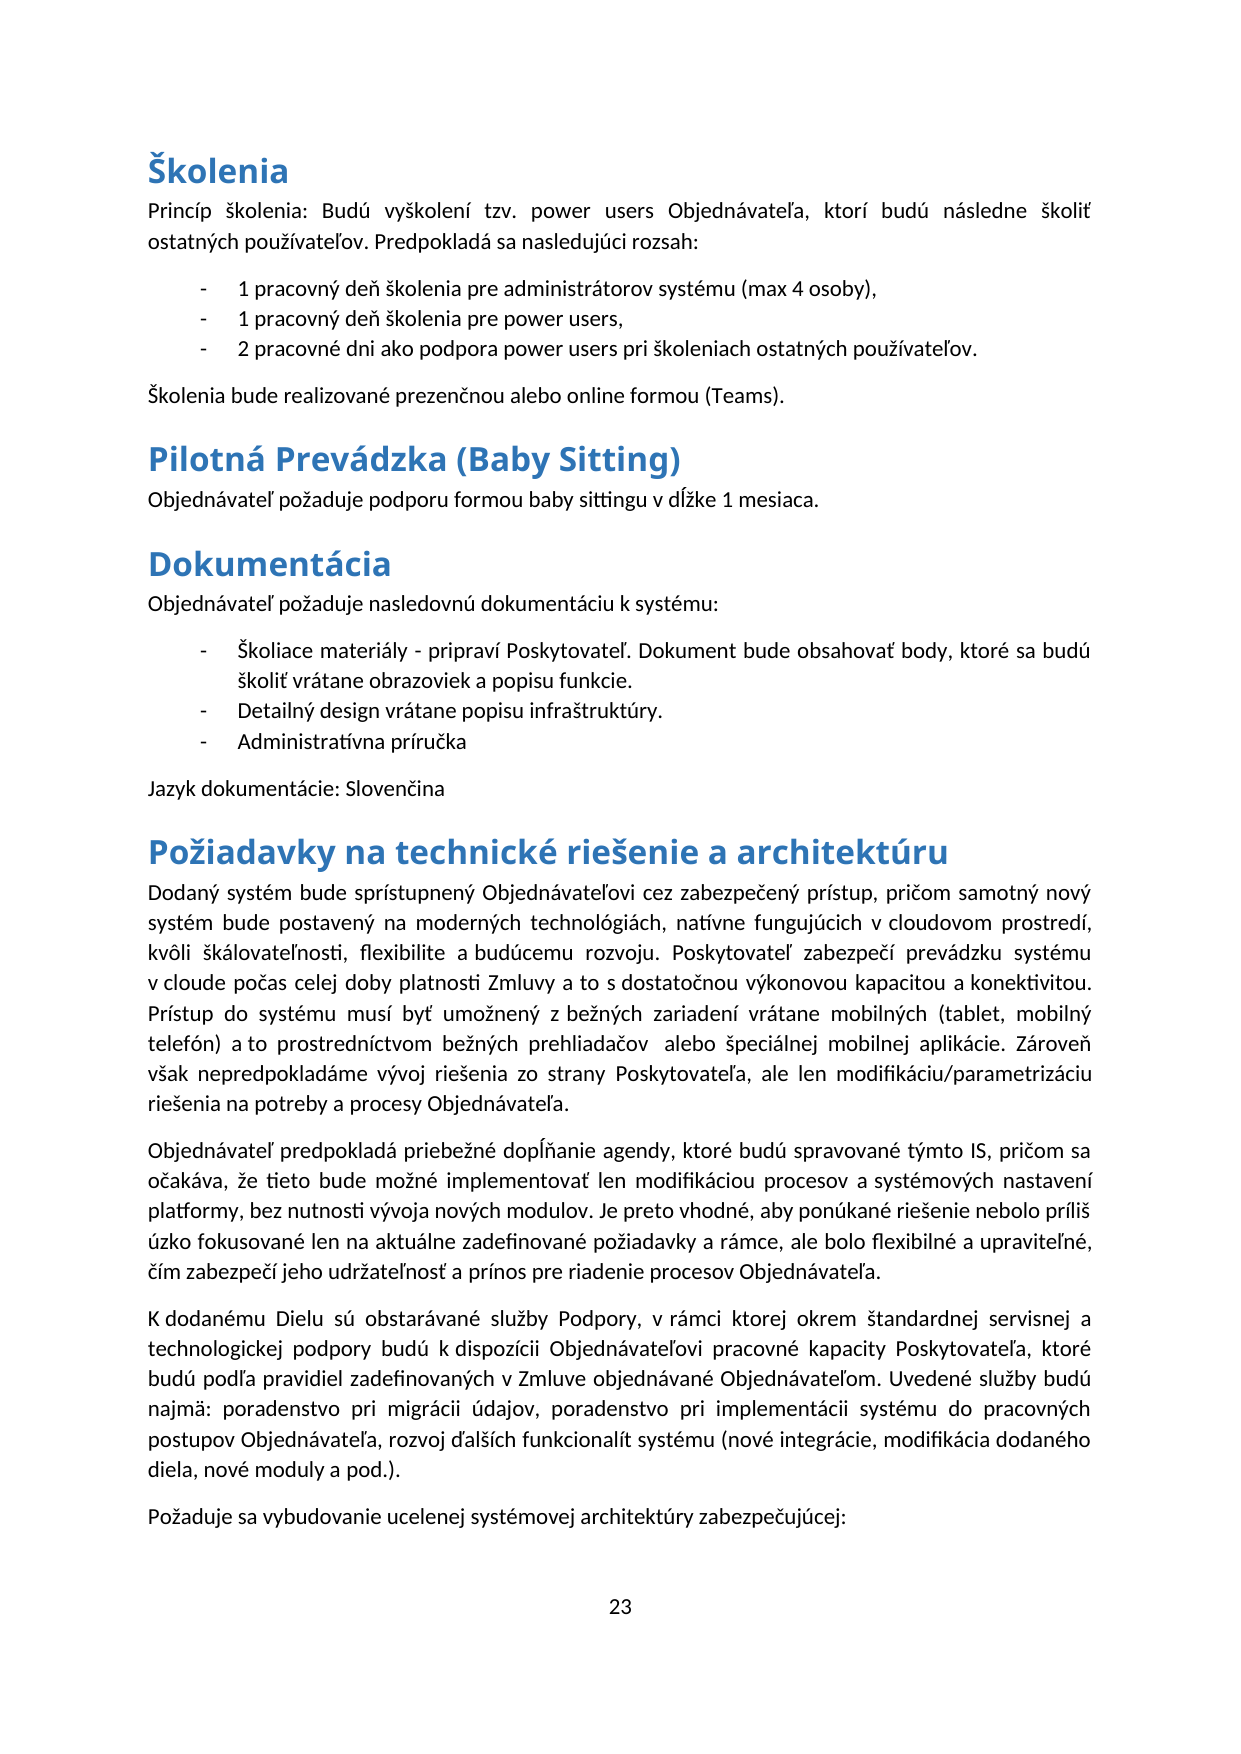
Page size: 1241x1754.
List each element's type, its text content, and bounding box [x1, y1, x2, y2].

subtitle Pilotná Prevádzka (Baby Sitting) [148, 436, 1092, 482]
list 1 pracovný deň školenia pre power users, [200, 304, 1092, 332]
text Objednávateľ požaduje podporu formou baby sittingu v dĺžke 1 mesiaca. [148, 485, 1092, 513]
text Dodaný systém bude sprístupnený Objednávateľovi cez zabezpečený prístup, pričom samotný nový systém bude postavený na moderných technológiách, natívne fungujúcich v cloudovom prostredí, kvôli škálovateľnosti, flexibilite a budúcemu rozvoju. Poskytovateľ zabezpečí prevádzku systému v cloude počas celej doby platnosti Zmluvy a to s dostatočnou výkonovou kapacitou a konektivitou. Prístup do systému musí byť umožnený z bežných zariadení vrátane mobilných (tablet, mobilný telefón) a to prostredníctvom bežných prehliadačov alebo špeciálnej mobilnej aplikácie. Zároveň však nepredpokladáme vývoj riešenia zo strany Poskytovateľa, ale len modifikáciu/parametrizáciu riešenia na potreby a procesy Objednávateľa. [148, 878, 1092, 1117]
text Objednávateľ požaduje nasledovnú dokumentáciu k systému: [148, 589, 1092, 617]
list 2 pracovné dni ako podpora power users pri školeniach ostatných používateľov. [200, 334, 1092, 362]
list 1 pracovný deň školenia pre administrátorov systému (max 4 osoby), [200, 274, 1092, 302]
text Požaduje sa vybudovanie ucelenej systémovej architektúry zabezpečujúcej: [148, 1502, 1092, 1530]
list Detailný design vrátane popisu infraštruktúry. [200, 697, 1092, 725]
subtitle Školenia [148, 148, 1092, 193]
text Objednávateľ predpokladá priebežné dopĺňanie agendy, ktoré budú spravované týmto IS, pričom sa očakáva, že tieto bude možné implementovať len modifikáciou procesov a systémových nastavení platformy, bez nutnosti vývoja nových modulov. Je preto vhodné, aby ponúkané riešenie nebolo príliš úzko fokusované len na aktuálne zadefinované požiadavky a rámce, ale bolo flexibilné a upraviteľné, čím zabezpečí jeho udržateľnosť a prínos pre riadenie procesov Objednávateľa. [148, 1136, 1092, 1285]
list Školiace materiály - pripraví Poskytovateľ. Dokument bude obsahovať body, ktoré sa budú školiť vrátane obrazoviek a popisu funkcie. [200, 636, 1092, 694]
text K dodanému Dielu sú obstarávané služby Podpory, v rámci ktorej okrem štandardnej servisnej a technologickej podpory budú k dispozícii Objednávateľovi pracovné kapacity Poskytovateľa, ktoré budú podľa pravidiel zadefinovaných v Zmluve objednávané Objednávateľom. Uvedené služby budú najmä: poradenstvo pri migrácii údajov, poradenstvo pri implementácii systému do pracovných postupov Objednávateľa, rozvoj ďalších funkcionalít systému (nové integrácie, modifikácia dodaného diela, nové moduly a pod.). [148, 1304, 1092, 1483]
text Princíp školenia: Budú vyškolení tzv. power users Objednávateľa, ktorí budú následne školiť ostatných používateľov. Predpokladá sa nasledujúci rozsah: [148, 197, 1092, 255]
text Jazyk dokumentácie: Slovenčina [148, 774, 1092, 802]
subtitle Požiadavky na technické riešenie a architektúru [148, 829, 1092, 874]
list Administratívna príručka [200, 727, 1092, 755]
subtitle Dokumentácia [148, 540, 1092, 586]
text Školenia bude realizované prezenčnou alebo online formou (Teams). [148, 381, 1092, 409]
